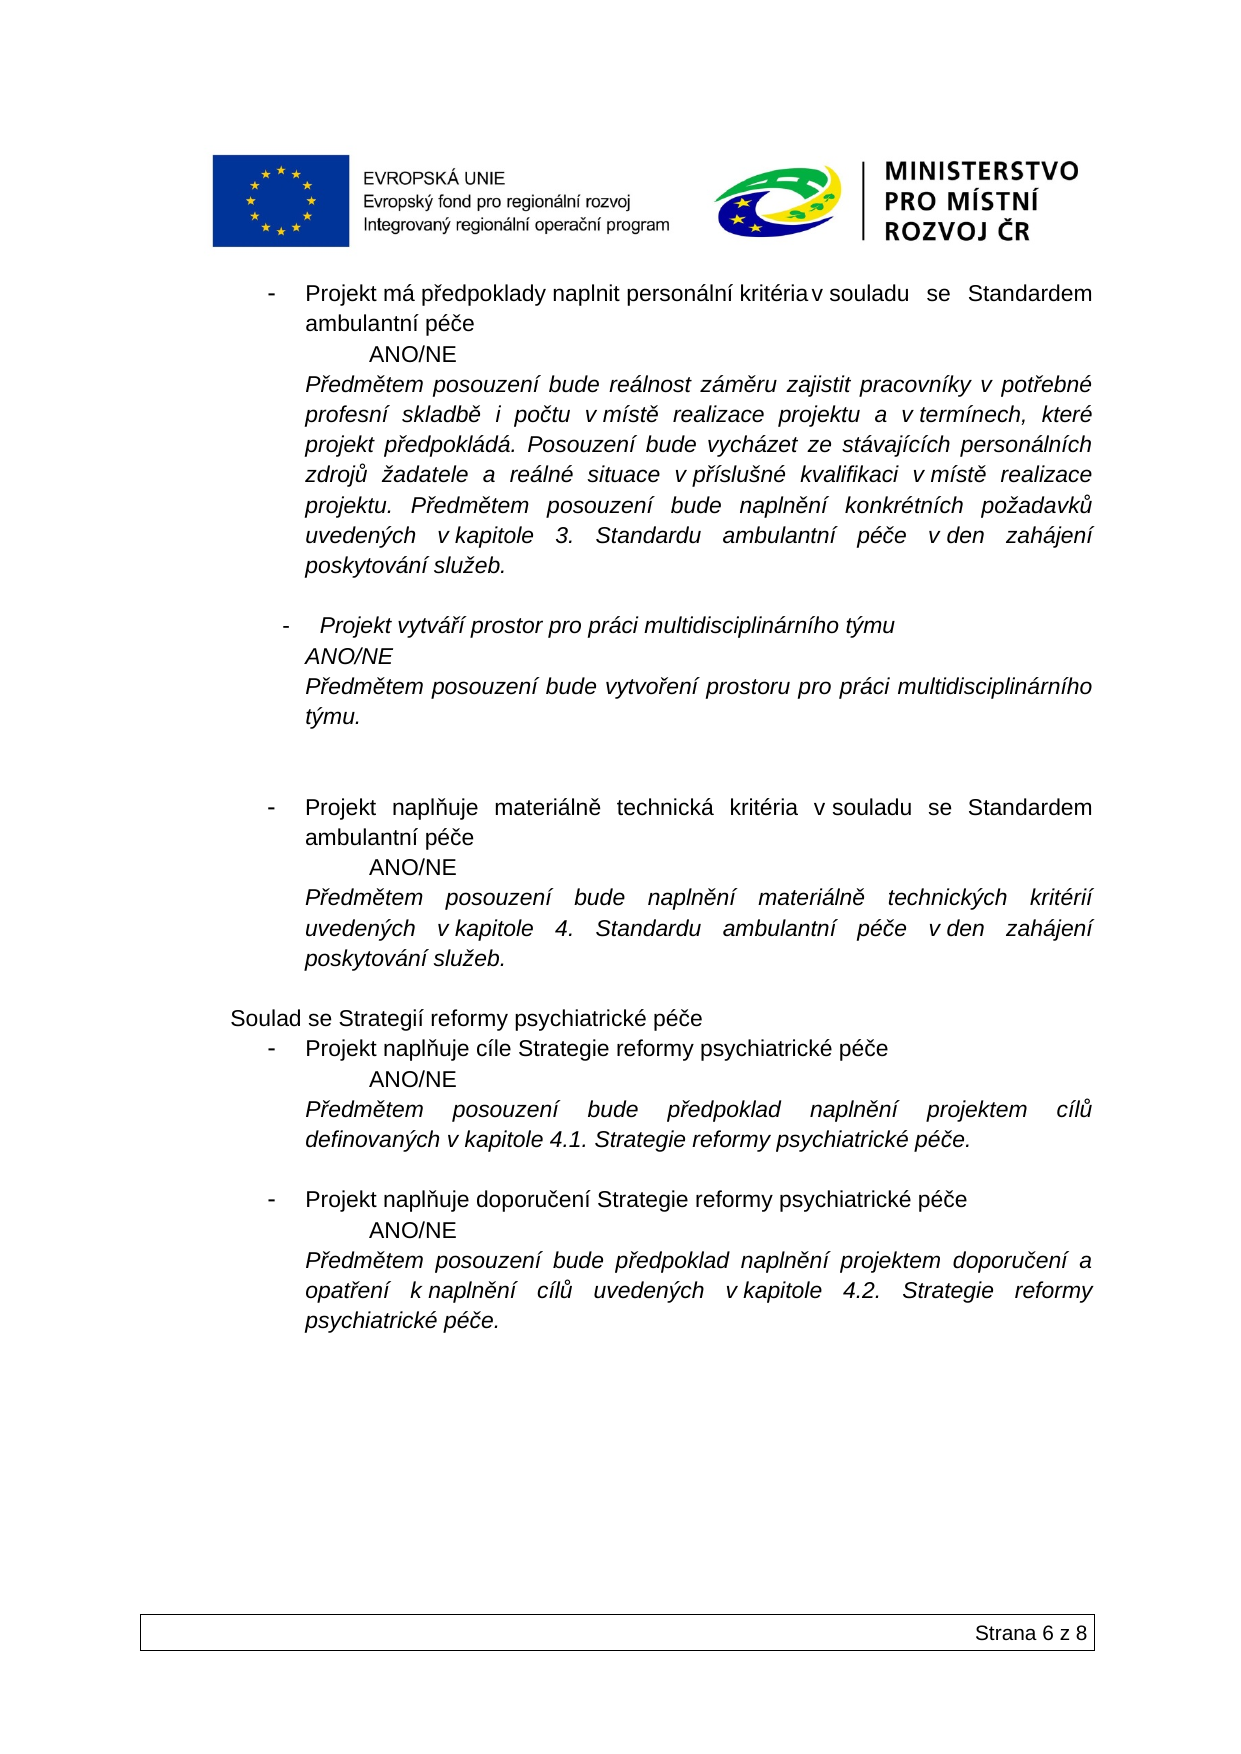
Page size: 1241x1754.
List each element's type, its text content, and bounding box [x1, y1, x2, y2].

list Projekt naplňuje cíle Strategie reformy psychiatrické péče ANO/NE [268, 1035, 1093, 1092]
text Předmětem posouzení bude naplnění materiálně technických kritérií uvedených v kapitole 4. Standardu ambulantní péče v den zahájení poskytování služeb. [305, 884, 1093, 971]
list Projekt vytváří prostor pro práci multidisciplinárního týmu [282, 612, 1093, 639]
text Předmětem posouzení bude vytvoření prostoru pro práci multidisciplinárního týmu. [305, 673, 1093, 729]
list Projekt naplňuje materiálně technická kritéria v souladu se Standardem ambulantní péče [267, 794, 1093, 850]
text ANO/NE [305, 341, 1093, 367]
list Projekt má předpoklady naplnit personální kritéria v souladu se Standardem ambulantní péče [268, 148, 1093, 337]
text Soulad se Strategií reformy psychiatrické péče [230, 1005, 1093, 1031]
text ANO/NE [305, 854, 1093, 880]
text Předmětem posouzení bude reálnost záměru zajistit pracovníky v potřebné profesní skladbě i počtu v místě realizace projektu a v termínech, které projekt předpokládá. Posouzení bude vycházet ze stávajících personálních zdrojů žadatele a reálné situace v příslušné kvalifikaci v místě realizace projektu. Předmětem posouzení bude naplnění konkrétních požadavků uvedených v kapitole 3. Standardu ambulantní péče v den zahájení poskytování služeb. [305, 371, 1093, 578]
text ANO/NE [305, 643, 1093, 669]
text Předmětem posouzení bude předpoklad naplnění projektem doporučení a opatření k naplnění cílů uvedených v kapitole 4.2. Strategie reformy psychiatrické péče. [305, 1247, 1093, 1333]
list Projekt naplňuje doporučení Strategie reformy psychiatrické péče ANO/NE [268, 1186, 1093, 1243]
picture [182, 123, 1108, 277]
text Předmětem posouzení bude předpoklad naplnění projektem cílů definovaných v kapitole 4.1. Strategie reformy psychiatrické péče. [305, 1096, 1093, 1152]
